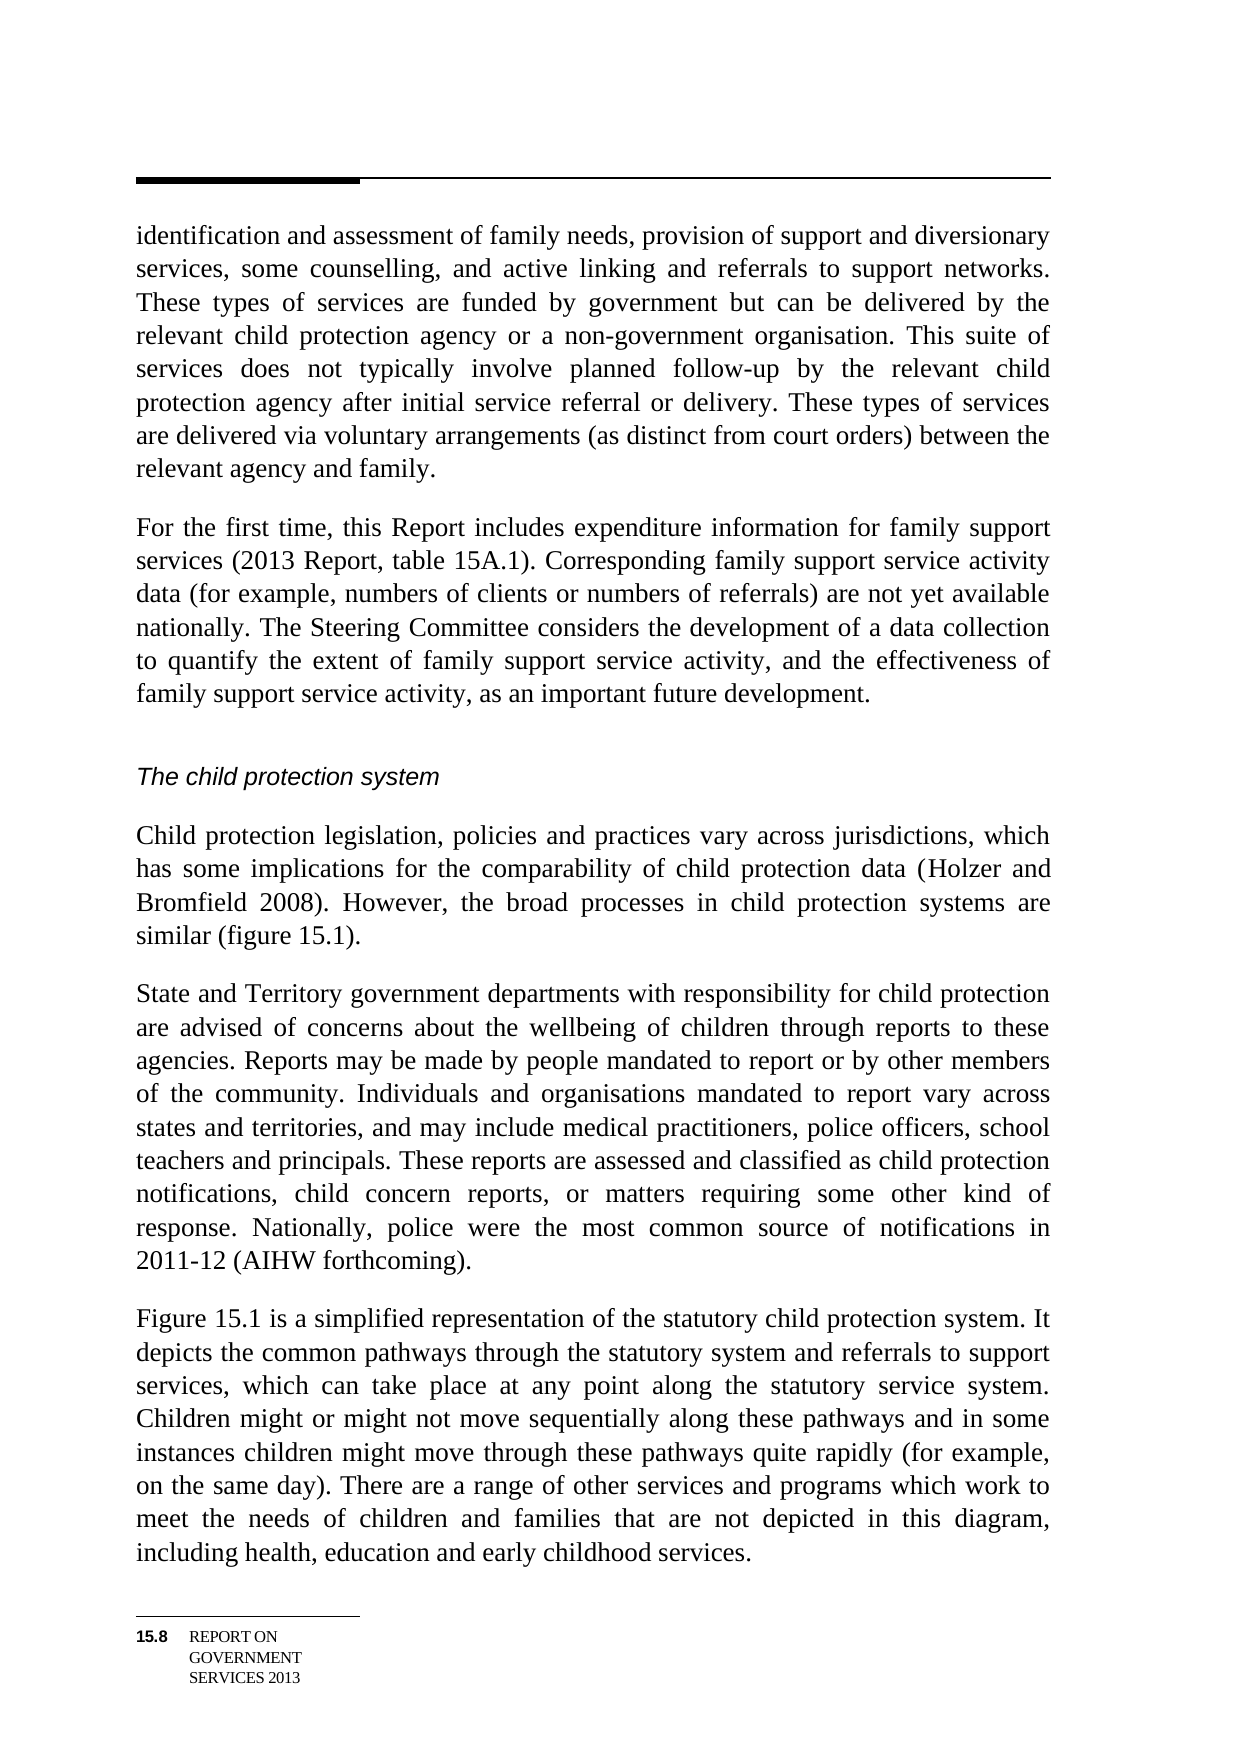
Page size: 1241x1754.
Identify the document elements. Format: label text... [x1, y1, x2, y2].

text Figure 15.1 is a simplified representation of the statutory child protection system. It depicts the common pathways through the statutory system and referrals to support services, which can take place at any point along the statutory service system. Children might or might not move sequentially along these pathways and in some instances children might move through these pathways quite rapidly (for example, on the same day). There are a range of other services and programs which work to meet the needs of children and families that are not depicted in this diagram, including health, education and early childhood services. [136, 1300, 1051, 1567]
text State and Territory government departments with responsibility for child protection are advised of concerns about the wellbeing of children through reports to these agencies. Reports may be made by people mandated to report or by other members of the community. Individuals and organisations mandated to report vary across states and territories, and may include medical practitioners, police officers, school teachers and principals. These reports are assessed and classified as child protection notifications, child concern reports, or matters requiring some other kind of response. Nationally, police were the most common source of notifications in 2011-12 (AIHW forthcoming). [136, 975, 1051, 1275]
text The child protection system [136, 758, 1051, 792]
text For the first time, this Report includes expenditure information for family support services (2013 Report, table 15A.1). Corresponding family support service activity data (for example, numbers of clients or numbers of referrals) are not yet available nationally. The Steering Committee considers the development of a data collection to quantify the extent of family support service activity, and the effectiveness of family support service activity, as an important future development. [136, 508, 1051, 708]
text Child protection legislation, policies and practices vary across jurisdictions, which has some implications for the comparability of child protection data (Holzer and Bromfield 2008). However, the broad processes in child protection systems are similar (figure 15.1). [136, 817, 1051, 950]
